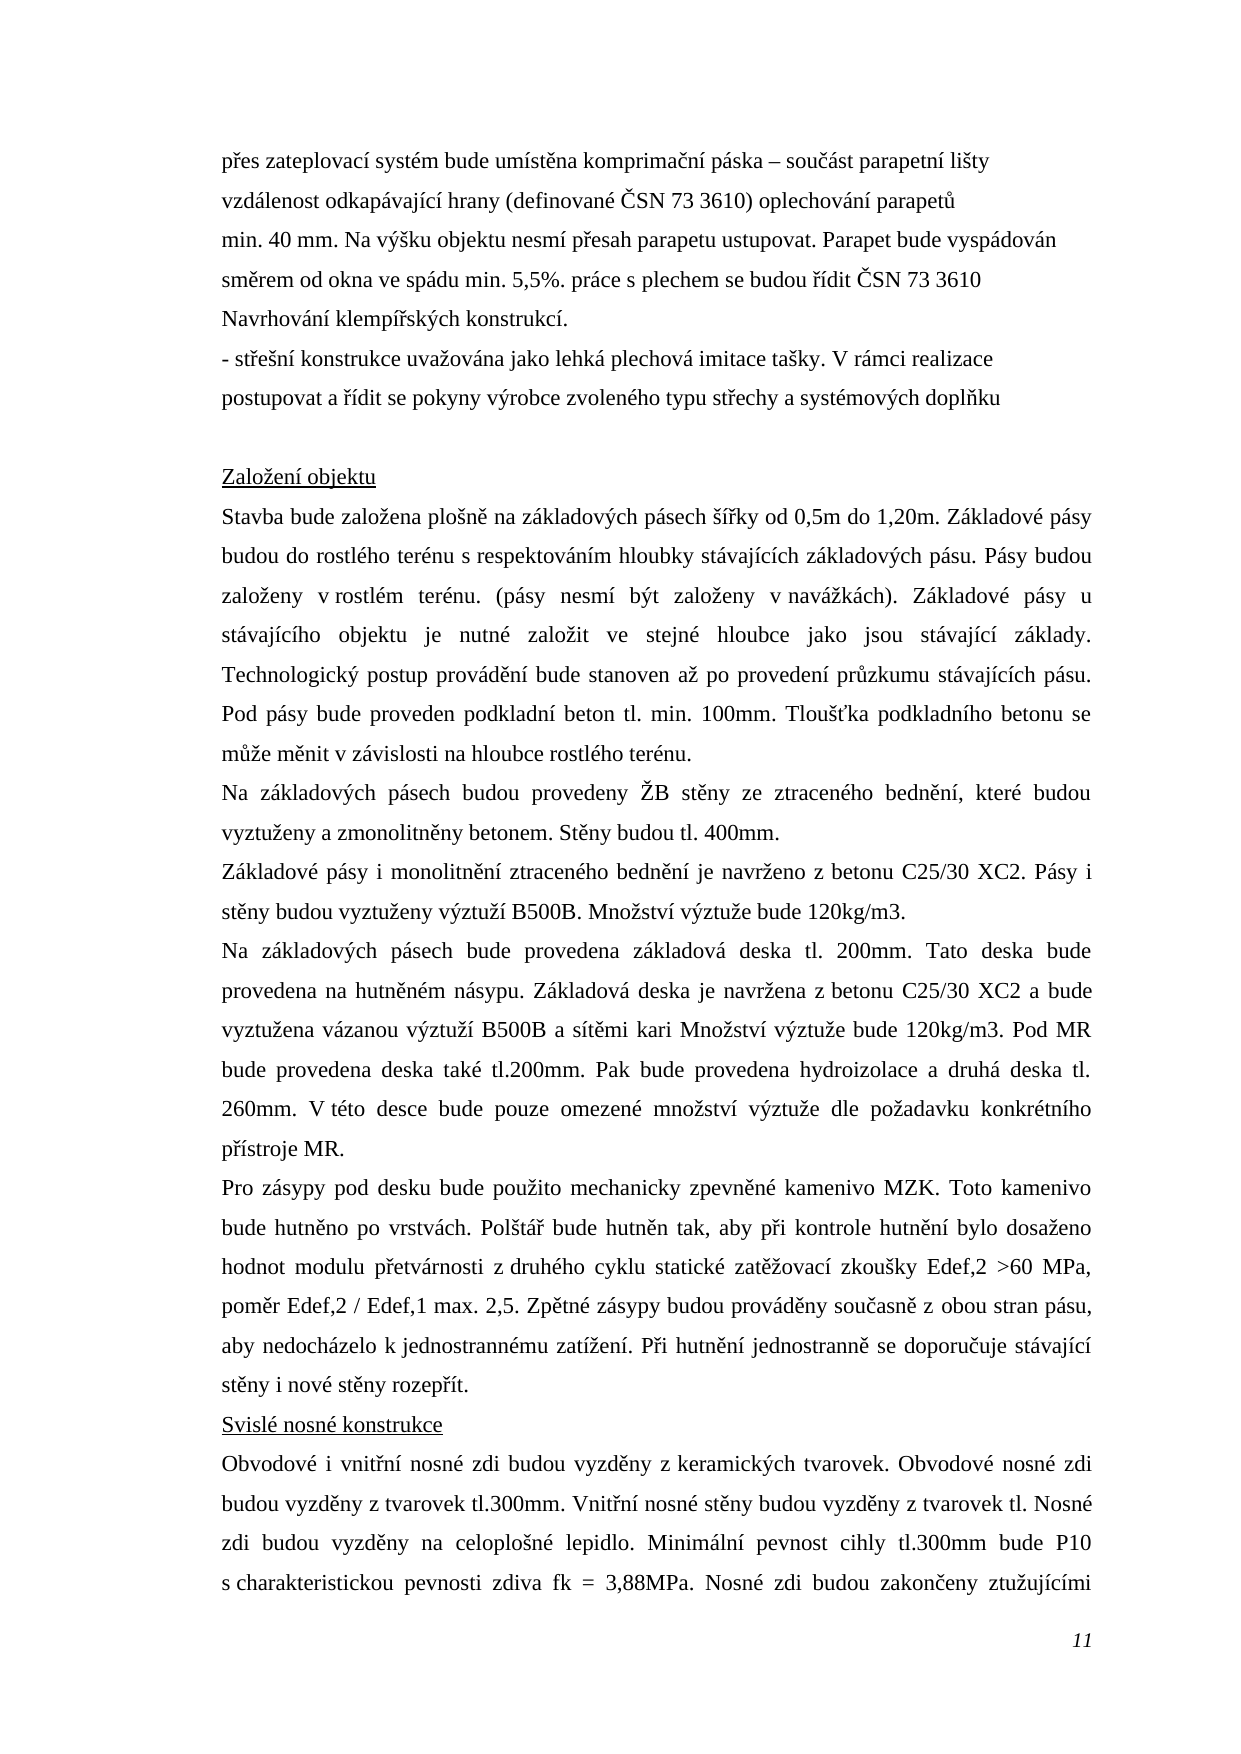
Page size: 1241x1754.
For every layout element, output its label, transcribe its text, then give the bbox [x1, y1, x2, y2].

text Stavba bude založena plošně na základových pásech šířky od 0,5m do 1,20m. Základové pásy budou do rostlého terénu s respektováním hloubky stávajících základových pásu. Pásy budou založeny v rostlém terénu. (pásy nesmí být založeny v navážkách). Základové pásy u stávajícího objektu je nutné založit ve stejné hloubce jako jsou stávající základy. Technologický postup provádění bude stanoven až po provedení průzkumu stávajících pásu. Pod pásy bude proveden podkladní beton tl. min. 100mm. Tloušťka podkladního betonu se může měnit v závislosti na hloubce rostlého terénu. [221, 503, 1093, 766]
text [221, 1450, 1093, 1595]
subtitle Založení objektu [148, 463, 1093, 490]
text - střešní konstrukce uvažována jako lehká plechová imitace tašky. V rámci realizace postupovat a řídit se pokyny výrobce zvoleného typu střechy a systémových doplňku [221, 345, 1093, 411]
text Základové pásy i monolitnění ztraceného bednění je navrženo z betonu C25/30 XC2. Pásy i stěny budou vyztuženy výztuží B500B. Množství výztuže bude 120kg/m3. [221, 858, 1093, 924]
subtitle Svislé nosné konstrukce [148, 1411, 1093, 1437]
text Na základových pásech bude provedena základová deska tl. 200mm. Tato deska bude provedena na hutněném násypu. Základová deska je navržena z betonu C25/30 XC2 a bude vyztužena vázanou výztuží B500B a sítěmi kari Množství výztuže bude 120kg/m3. Pod MR bude provedena deska také tl.200mm. Pak bude provedena hydroizolace a druhá deska tl. 260mm. V této desce bude pouze omezené množství výztuže dle požadavku konkrétního přístroje MR. [221, 937, 1093, 1161]
text Na základových pásech budou provedeny ŽB stěny ze ztraceného bednění, které budou vyztuženy a zmonolitněny betonem. Stěny budou tl. 400mm. [221, 779, 1093, 845]
text Pro zásypy pod desku bude použito mechanicky zpevněné kamenivo MZK. Toto kamenivo bude hutněno po vrstvách. Polštář bude hutněn tak, aby při kontrole hutnění bylo dosaženo hodnot modulu přetvárnosti z druhého cyklu statické zatěžovací zkoušky Edef,2 >60 MPa, poměr Edef,2 / Edef,1 max. 2,5. Zpětné zásypy budou prováděny současně z obou stran pásu, aby nedocházelo k jednostrannému zatížení. Při hutnění jednostranně se doporučuje stávající stěny i nové stěny rozepřít. [221, 1174, 1093, 1398]
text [221, 148, 1093, 332]
